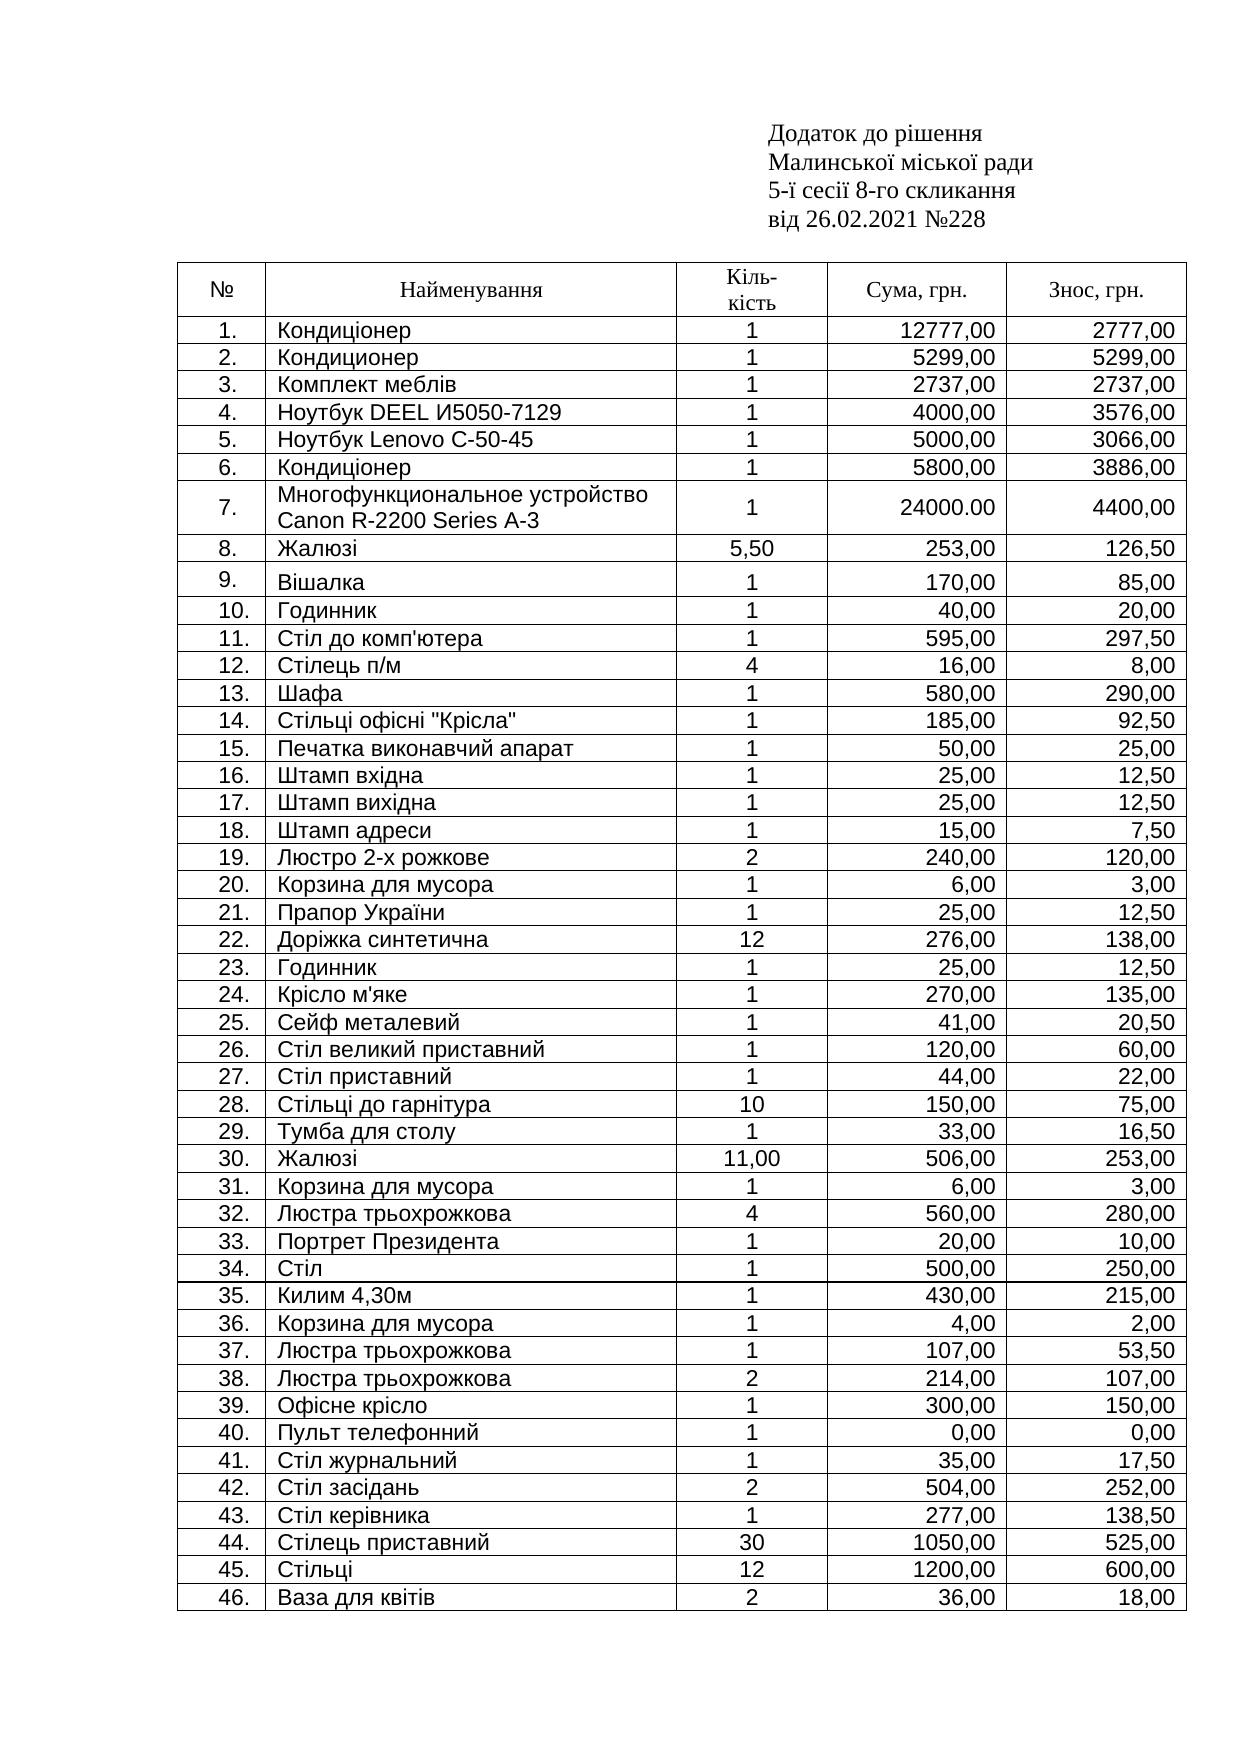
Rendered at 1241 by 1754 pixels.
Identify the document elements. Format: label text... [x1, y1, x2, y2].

table_cell [178, 762, 265, 788]
table_cell 20,00 [828, 1228, 1006, 1254]
table_cell Ваза для квітів [266, 1584, 676, 1610]
table_cell 3576,00 [1007, 399, 1186, 425]
table_cell [178, 454, 265, 480]
table_cell 60,00 [1007, 1036, 1186, 1062]
table_cell 1 [677, 1228, 827, 1254]
table_cell Доріжка синтетична [266, 926, 676, 953]
table_cell Ноутбук DEEL И5050-7129 [266, 399, 676, 425]
table_cell 1 [677, 1036, 827, 1062]
table_cell 3066,00 [1007, 426, 1186, 453]
table_cell 1 [677, 1009, 827, 1035]
table_cell 2 [677, 844, 827, 870]
table_cell 6,00 [828, 1173, 1006, 1199]
table_cell 500,00 [828, 1255, 1006, 1281]
table_cell 92,50 [1007, 707, 1186, 733]
table_cell 22,00 [1007, 1063, 1186, 1089]
table_cell 25,00 [828, 789, 1006, 816]
table_cell Стілець п/м [266, 652, 676, 679]
table_cell 138,50 [1007, 1502, 1186, 1528]
table_cell 2 [677, 1584, 827, 1610]
table_cell 7,50 [1007, 817, 1186, 843]
table_cell Комплект меблів [266, 371, 676, 398]
table_cell 10,00 [1007, 1228, 1186, 1254]
table_cell [178, 926, 265, 953]
table_cell 600,00 [1007, 1556, 1186, 1583]
text Додаток до рішення [768, 118, 1152, 147]
table_cell 430,00 [828, 1283, 1006, 1309]
table_cell 4400,00 [1007, 481, 1186, 534]
table_cell [178, 1392, 265, 1418]
table_cell 1 [677, 371, 827, 398]
table_cell [178, 1145, 265, 1172]
table_cell [178, 481, 265, 534]
table_cell [178, 562, 265, 596]
table_cell 1 [677, 1283, 827, 1309]
table_cell Офісне крісло [266, 1392, 676, 1418]
table_cell Стіл журнальний [266, 1447, 676, 1473]
table_cell [178, 371, 265, 398]
table_cell [178, 735, 265, 761]
table_cell 270,00 [828, 981, 1006, 1007]
table_cell [178, 399, 265, 425]
table_cell 120,00 [1007, 844, 1186, 870]
table_cell Корзина для мусора [266, 871, 676, 898]
table_cell 36,00 [828, 1584, 1006, 1610]
table_cell 2,00 [1007, 1310, 1186, 1336]
table_cell Портрет Президента [266, 1228, 676, 1254]
table_cell 12777,00 [828, 317, 1006, 343]
table_cell [178, 789, 265, 816]
table_cell Жалюзі [266, 1145, 676, 1172]
table_cell 1200,00 [828, 1556, 1006, 1583]
table_cell 1 [677, 1419, 827, 1446]
table_cell 506,00 [828, 1145, 1006, 1172]
table_cell [178, 954, 265, 980]
table_cell 504,00 [828, 1474, 1006, 1501]
table_cell 1 [677, 735, 827, 761]
table_cell 1 [677, 1063, 827, 1089]
table_cell [178, 1173, 265, 1199]
table_cell Ноутбук Lenovo С-50-45 [266, 426, 676, 453]
table_cell 1 [677, 426, 827, 453]
table_cell 1 [677, 1337, 827, 1363]
table_cell 170,00 [828, 562, 1006, 596]
table_cell Стіл великий приставний [266, 1036, 676, 1062]
table_cell 1 [677, 344, 827, 370]
table_cell Штамп вихідна [266, 789, 676, 816]
table_cell 16,50 [1007, 1118, 1186, 1144]
table_cell 253,00 [828, 535, 1006, 561]
table_cell Тумба для столу [266, 1118, 676, 1144]
table_cell [178, 1118, 265, 1144]
table_cell 8,00 [1007, 652, 1186, 679]
table_cell 11,00 [677, 1145, 827, 1172]
table_cell [178, 1529, 265, 1555]
table_cell [178, 1584, 265, 1610]
table_cell [178, 844, 265, 870]
table_cell 1 [677, 562, 827, 596]
table_cell Печатка виконавчий апарат [266, 735, 676, 761]
table_cell Годинник [266, 954, 676, 980]
table_cell 5299,00 [1007, 344, 1186, 370]
table_cell Сейф металевий [266, 1009, 676, 1035]
table_cell [178, 625, 265, 651]
table_cell 25,00 [1007, 735, 1186, 761]
table_cell [178, 1200, 265, 1227]
table_cell Кондиционер [266, 344, 676, 370]
table_cell 107,00 [828, 1337, 1006, 1363]
table_cell Многофункциональное устройство Canon R-2200 Series A-3 [266, 481, 676, 534]
table_header Сума, грн. [828, 263, 1006, 316]
table_cell 1 [677, 762, 827, 788]
table_cell 30 [677, 1529, 827, 1555]
table_cell 12 [677, 1556, 827, 1583]
table_cell [178, 707, 265, 733]
table_cell 1 [677, 399, 827, 425]
table_cell 250,00 [1007, 1255, 1186, 1281]
table_cell 35,00 [828, 1447, 1006, 1473]
table_cell 2737,00 [1007, 371, 1186, 398]
table_cell Жалюзі [266, 535, 676, 561]
table_cell 1 [677, 454, 827, 480]
table_cell 280,00 [1007, 1200, 1186, 1227]
table_cell 5800,00 [828, 454, 1006, 480]
table_cell 253,00 [1007, 1145, 1186, 1172]
table_cell [178, 1474, 265, 1501]
table_cell 5,50 [677, 535, 827, 561]
table_cell 33,00 [828, 1118, 1006, 1144]
table_cell Шафа [266, 680, 676, 706]
table_cell Стілець приставний [266, 1529, 676, 1555]
table_cell Стіл до комп'ютера [266, 625, 676, 651]
table_cell 1 [677, 481, 827, 534]
table_cell [178, 1365, 265, 1391]
table_cell Стільці офісні "Крісла" [266, 707, 676, 733]
table_cell 300,00 [828, 1392, 1006, 1418]
table_cell 0,00 [828, 1419, 1006, 1446]
table_cell 580,00 [828, 680, 1006, 706]
table_cell Стіл керівника [266, 1502, 676, 1528]
table_cell [178, 1036, 265, 1062]
table_cell 1 [677, 817, 827, 843]
text Малинської міської ради [768, 147, 1152, 176]
table_cell Прапор України [266, 899, 676, 925]
table_cell [178, 426, 265, 453]
table_cell [178, 1255, 265, 1281]
table_cell 1 [677, 1447, 827, 1473]
table_cell 16,00 [828, 652, 1006, 679]
table_cell 107,00 [1007, 1365, 1186, 1391]
table_cell Стіл [266, 1255, 676, 1281]
table_cell 2737,00 [828, 371, 1006, 398]
table_cell 12,50 [1007, 899, 1186, 925]
text 5-ї сесії 8-го скликання [768, 176, 1152, 204]
table_cell 12 [677, 926, 827, 953]
table_cell 1 [677, 597, 827, 624]
table_cell 18,00 [1007, 1584, 1186, 1610]
table_cell [178, 597, 265, 624]
table_cell 120,00 [828, 1036, 1006, 1062]
table_cell 126,50 [1007, 535, 1186, 561]
table_cell [178, 1283, 265, 1309]
table_cell 6,00 [828, 871, 1006, 898]
table_cell 290,00 [1007, 680, 1186, 706]
table_cell Крісло м'яке [266, 981, 676, 1007]
table_cell Килим 4,30м [266, 1283, 676, 1309]
table_cell [178, 981, 265, 1007]
table_header Кіль- кість [677, 263, 827, 316]
table_cell 3886,00 [1007, 454, 1186, 480]
table_cell 185,00 [828, 707, 1006, 733]
table_cell 4,00 [828, 1310, 1006, 1336]
table_cell [178, 871, 265, 898]
table_cell Вішалка [266, 562, 676, 596]
table_cell 1 [677, 707, 827, 733]
table_cell 1 [677, 899, 827, 925]
table_cell 214,00 [828, 1365, 1006, 1391]
table_cell 1 [677, 1118, 827, 1144]
table_cell 12,50 [1007, 954, 1186, 980]
table_cell 1 [677, 871, 827, 898]
table_cell 595,00 [828, 625, 1006, 651]
table_cell 25,00 [828, 899, 1006, 925]
table_cell Стільці до гарнітура [266, 1091, 676, 1117]
table_cell [178, 1502, 265, 1528]
table_cell 10 [677, 1091, 827, 1117]
table_cell [178, 1337, 265, 1363]
table_cell [178, 1063, 265, 1089]
table_cell 2777,00 [1007, 317, 1186, 343]
table_cell Люстра трьохрожкова [266, 1365, 676, 1391]
table_cell 1 [677, 1392, 827, 1418]
table_cell Корзина для мусора [266, 1310, 676, 1336]
table_cell 5299,00 [828, 344, 1006, 370]
table_cell [178, 680, 265, 706]
table_cell 297,50 [1007, 625, 1186, 651]
table_cell 85,00 [1007, 562, 1186, 596]
table_cell 525,00 [1007, 1529, 1186, 1555]
table_cell Кондиціонер [266, 317, 676, 343]
table_cell 1 [677, 981, 827, 1007]
table_cell 1 [677, 1310, 827, 1336]
table_cell [178, 535, 265, 561]
table_cell 25,00 [828, 954, 1006, 980]
table_cell [178, 1310, 265, 1336]
table_cell 1 [677, 317, 827, 343]
table_cell Годинник [266, 597, 676, 624]
table_cell 50,00 [828, 735, 1006, 761]
table_header № [178, 263, 265, 316]
table_cell 138,00 [1007, 926, 1186, 953]
table_cell 1050,00 [828, 1529, 1006, 1555]
table_cell 150,00 [1007, 1392, 1186, 1418]
table_cell 53,50 [1007, 1337, 1186, 1363]
table_cell 44,00 [828, 1063, 1006, 1089]
table_cell Люстра трьохрожкова [266, 1200, 676, 1227]
table_cell 40,00 [828, 597, 1006, 624]
table_cell 1 [677, 1173, 827, 1199]
table_cell [178, 317, 265, 343]
table_cell 75,00 [1007, 1091, 1186, 1117]
table_cell 4 [677, 1200, 827, 1227]
table_cell 12,50 [1007, 762, 1186, 788]
table_cell [178, 652, 265, 679]
table_cell Стіл приставний [266, 1063, 676, 1089]
table_cell 12,50 [1007, 789, 1186, 816]
table_cell Корзина для мусора [266, 1173, 676, 1199]
table_cell 252,00 [1007, 1474, 1186, 1501]
table_cell Пульт телефонний [266, 1419, 676, 1446]
table_cell [178, 817, 265, 843]
table_cell Стільці [266, 1556, 676, 1583]
table_cell 17,50 [1007, 1447, 1186, 1473]
table_cell 1 [677, 680, 827, 706]
text від 26.02.2021 №228 [768, 204, 1152, 233]
table_header Найменування [266, 263, 676, 316]
table_cell 0,00 [1007, 1419, 1186, 1446]
table_cell 20,50 [1007, 1009, 1186, 1035]
table_cell Люстро 2-х рожкове [266, 844, 676, 870]
table_header Знос, грн. [1007, 263, 1186, 316]
table_cell Кондиціонер [266, 454, 676, 480]
table_cell 276,00 [828, 926, 1006, 953]
table_cell [178, 1556, 265, 1583]
table_cell 15,00 [828, 817, 1006, 843]
table_cell 277,00 [828, 1502, 1006, 1528]
table_cell [178, 1091, 265, 1117]
table_cell [178, 899, 265, 925]
table_cell [178, 1419, 265, 1446]
table_cell 560,00 [828, 1200, 1006, 1227]
table_cell 2 [677, 1474, 827, 1501]
table_cell 1 [677, 625, 827, 651]
table_cell 3,00 [1007, 871, 1186, 898]
table_cell [178, 1447, 265, 1473]
table_cell 4 [677, 652, 827, 679]
table_cell Стіл засідань [266, 1474, 676, 1501]
table_cell 5000,00 [828, 426, 1006, 453]
table_cell 215,00 [1007, 1283, 1186, 1309]
table_cell 1 [677, 1502, 827, 1528]
table_cell [178, 344, 265, 370]
table_cell [178, 1228, 265, 1254]
table_cell Штамп вхідна [266, 762, 676, 788]
table_cell 135,00 [1007, 981, 1186, 1007]
table_cell 2 [677, 1365, 827, 1391]
table_cell Штамп адреси [266, 817, 676, 843]
table_cell 3,00 [1007, 1173, 1186, 1199]
table_cell 25,00 [828, 762, 1006, 788]
table_cell Люстра трьохрожкова [266, 1337, 676, 1363]
table_cell 4000,00 [828, 399, 1006, 425]
table_cell 240,00 [828, 844, 1006, 870]
table_cell 41,00 [828, 1009, 1006, 1035]
table_cell 24000.00 [828, 481, 1006, 534]
table_cell 150,00 [828, 1091, 1006, 1117]
table_cell 1 [677, 789, 827, 816]
table_cell 1 [677, 954, 827, 980]
table_cell [178, 1009, 265, 1035]
table_cell 20,00 [1007, 597, 1186, 624]
table_cell 1 [677, 1255, 827, 1281]
